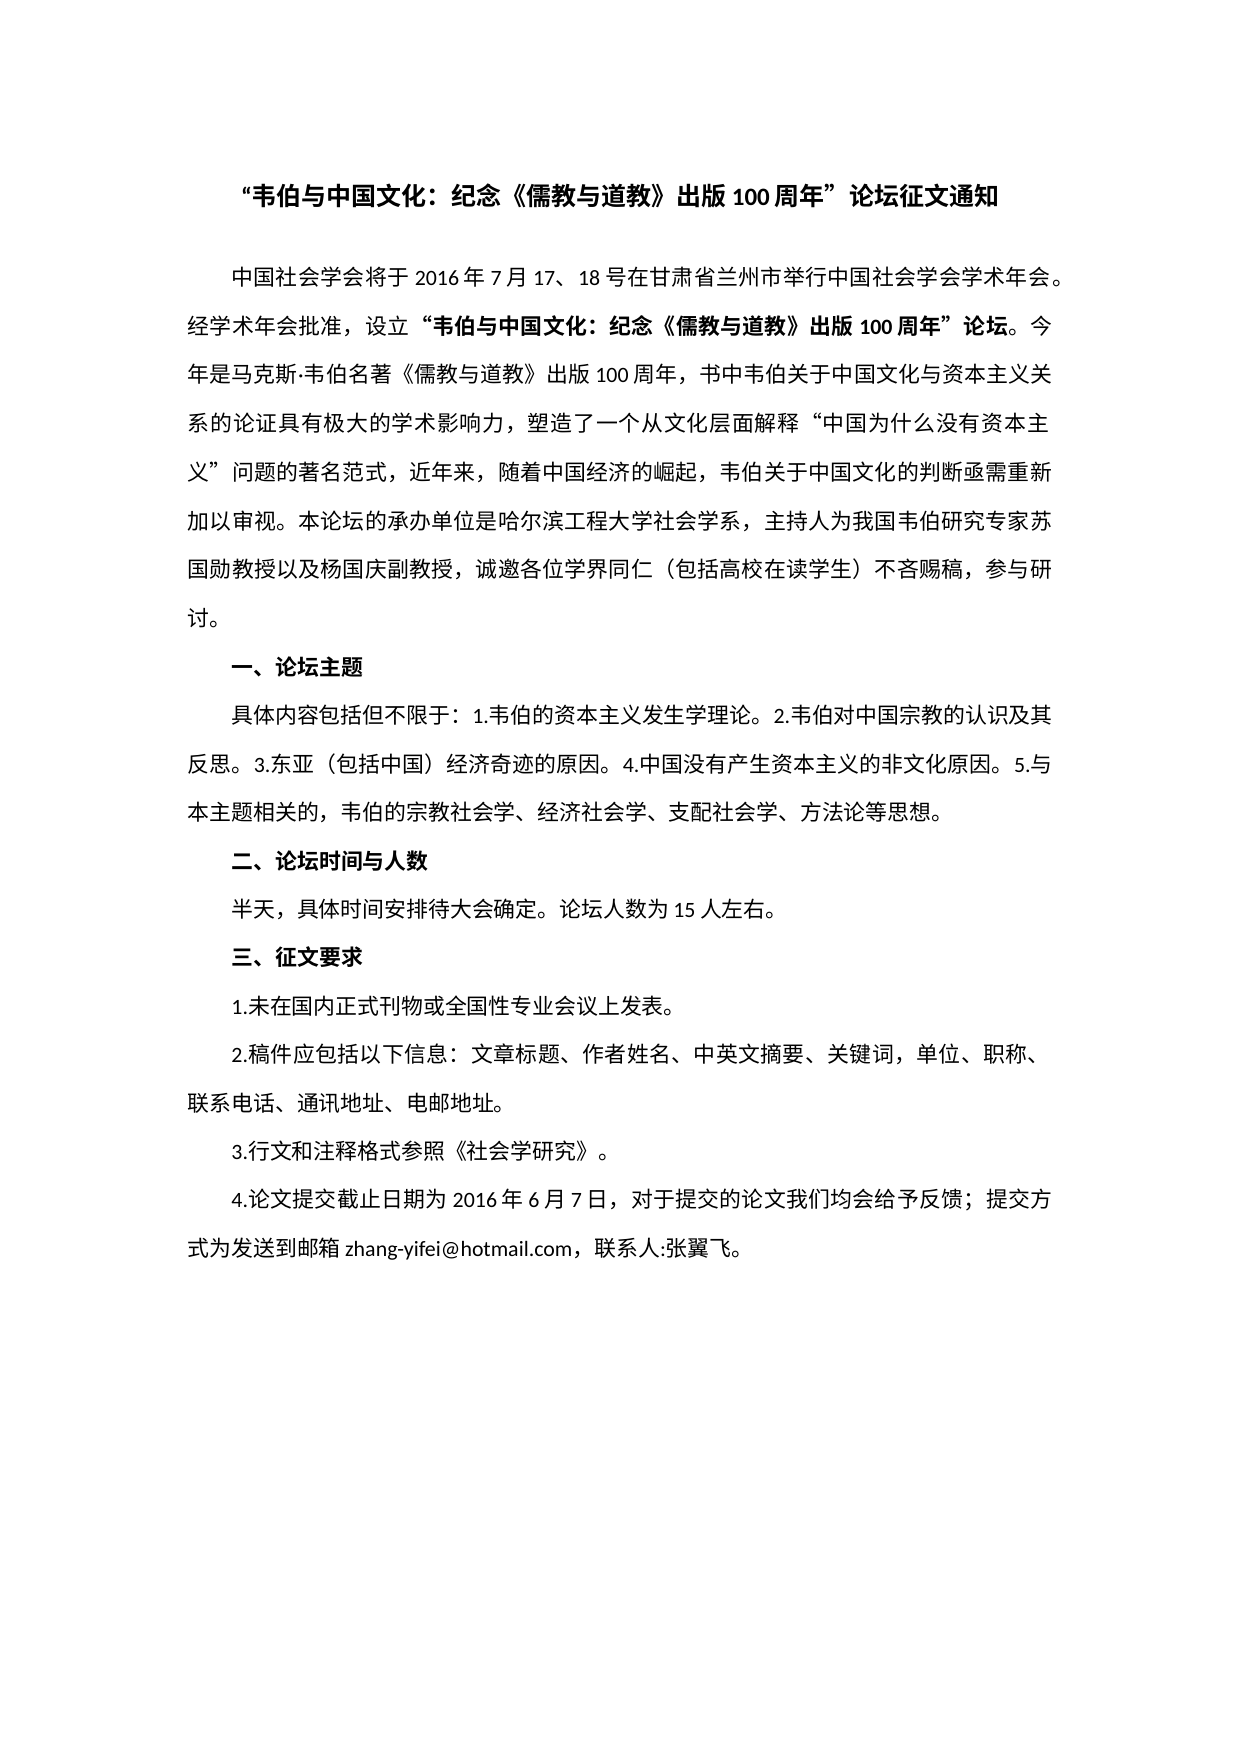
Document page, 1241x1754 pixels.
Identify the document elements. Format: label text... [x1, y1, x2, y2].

text 一、论坛主题 [187, 649, 1053, 682]
text 3.行文和注释格式参照《社会学研究》。 [187, 1134, 1053, 1166]
text 三、征文要求 [187, 940, 1053, 972]
text 1.未在国内正式刊物或全国性专业会议上发表。 [187, 988, 1053, 1021]
text “韦伯与中国文化：纪念《儒教与道教》出版100周年”论坛征文通知 [187, 162, 1053, 227]
text 二、论坛时间与人数 [187, 843, 1053, 876]
text 4.论文提交截止日期为2016年6月7日，对于提交的论文我们均会给予反馈；提交方式为发送到邮箱zhang-yifei@hotmail.com，联系人:张翼飞。 [187, 1182, 1053, 1263]
text 具体内容包括但不限于：1.韦伯的资本主义发生学理论。2.韦伯对中国宗教的认识及其反思。3.东亚（包括中国）经济奇迹的原因。4.中国没有产生资本主义的非文化原因。5.与本主题相关的，韦伯的宗教社会学、经济社会学、支配社会学、方法论等思想。 [187, 697, 1053, 827]
text 2.稿件应包括以下信息：文章标题、作者姓名、中英文摘要、关键词，单位、职称、联系电话、通讯地址、电邮地址。 [187, 1037, 1053, 1118]
text 中国社会学会将于2016年7月17、18号在甘肃省兰州市举行中国社会学会学术年会。经学术年会批准，设立“韦伯与中国文化：纪念《儒教与道教》出版100周年”论坛。今年是马克斯·韦伯名著《儒教与道教》出版100周年，书中韦伯关于中国文化与资本主义关系的论证具有极大的学术影响力，塑造了一个从文化层面解释“中国为什么没有资本主义”问题的著名范式，近年来，随着中国经济的崛起，韦伯关于中国文化的判断亟需重新加以审视。本论坛的承办单位是哈尔滨工程大学社会学系，主持人为我国韦伯研究专家苏国勋教授以及杨国庆副教授，诚邀各位学界同仁（包括高校在读学生）不吝赐稿，参与研讨。 [187, 259, 1053, 633]
text 半天，具体时间安排待大会确定。论坛人数为15人左右。 [187, 892, 1053, 924]
